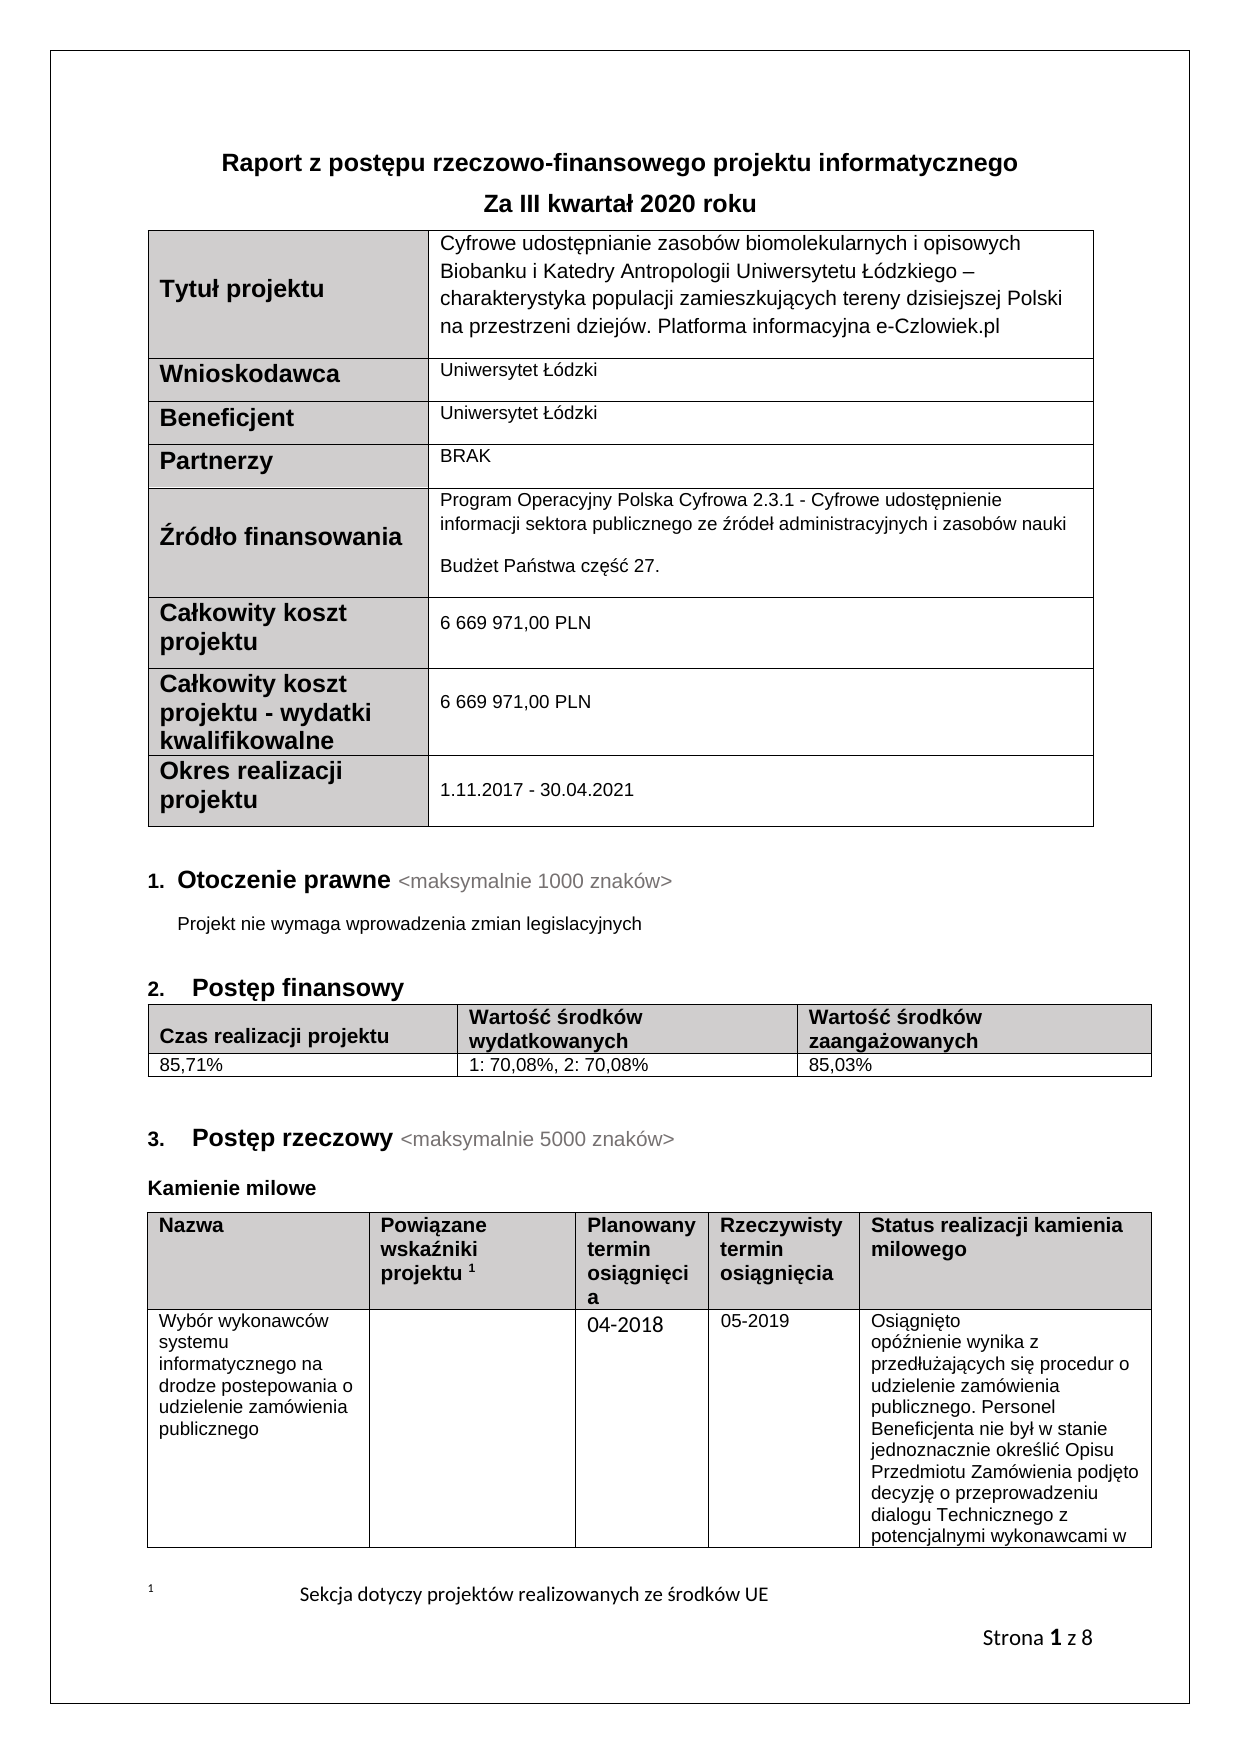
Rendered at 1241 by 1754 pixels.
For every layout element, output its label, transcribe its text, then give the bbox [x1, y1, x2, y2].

subtitle Postęp finansowy [147, 973, 1093, 1002]
table_header Planowany termin osiągnięcia [576, 1213, 708, 1309]
table_header Rzeczywisty termin osiągnięcia [709, 1213, 859, 1309]
subtitle Postęp rzeczowy <maksymalnie 5000 znaków> [147, 1123, 1093, 1152]
table_cell 85,03% [798, 1054, 1151, 1076]
table_cell 85,71% [149, 1054, 457, 1076]
subtitle Raport z postępu rzeczowo-finansowego projektu informatycznego [147, 147, 1093, 176]
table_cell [148, 1310, 369, 1547]
table_cell Beneficjent [149, 402, 428, 444]
table_cell Okres realizacji projektu [149, 756, 428, 826]
table_cell Uniwersytet Łódzki [429, 402, 1093, 444]
table_cell 1.11.2017 - 30.04.2021 [429, 756, 1093, 826]
text Kamienie milowe [147, 1175, 1093, 1199]
table_header Powiązane wskaźniki projektu [370, 1213, 575, 1309]
table_header Nazwa [148, 1213, 369, 1309]
subtitle Otoczenie prawne <maksymalnie 1000 znaków> [147, 865, 1063, 893]
table_cell Całkowity koszt projektu - wydatki kwalifikowalne [149, 669, 428, 755]
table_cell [860, 1310, 1151, 1547]
table_cell [370, 1310, 575, 1547]
table_cell 1: 70,08%, 2: 70,08% [458, 1054, 797, 1076]
table_header Cyfrowe udostępnianie zasobów biomolekularnych i opisowych Biobanku i Katedry Antropologii Uniwersytetu Łódzkiego – charakterystyka populacji zamieszkujących tereny dzisiejszej Polski na przestrzeni dziejów. Platforma informacyjna e-Czlowiek.pl [429, 231, 1093, 358]
table_header Wartość środków wydatkowanych [458, 1005, 797, 1053]
table_header Tytuł projektu [149, 231, 428, 358]
table_cell Program Operacyjny Polska Cyfrowa 2.3.1 - Cyfrowe udostępnienie informacji sektora publicznego ze źródeł administracyjnych i zasobów nauki Budżet Państwa część 27. [429, 489, 1093, 597]
table_cell Partnerzy [149, 445, 428, 487]
table_cell Źródło finansowania [149, 489, 428, 597]
table_header Wartość środków zaangażowanych [798, 1005, 1151, 1053]
table_header Czas realizacji projektu [149, 1005, 457, 1053]
table_cell Uniwersytet Łódzki [429, 359, 1093, 401]
subtitle Za III kwartał 2020 roku [147, 189, 1093, 217]
table_cell 6 669 971,00 PLN [429, 598, 1093, 668]
table_cell 6 669 971,00 PLN [429, 669, 1093, 755]
table_cell 05-2019 [709, 1310, 859, 1547]
table_cell BRAK [429, 445, 1093, 487]
table_header Status realizacji kamienia milowego [860, 1213, 1151, 1309]
table_cell Wnioskodawca [149, 359, 428, 401]
subtitle Projekt nie wymaga wprowadzenia zmian legislacyjnych [147, 912, 1093, 934]
table_cell Całkowity koszt projektu [149, 598, 428, 668]
table_cell 04-2018 [576, 1310, 708, 1547]
